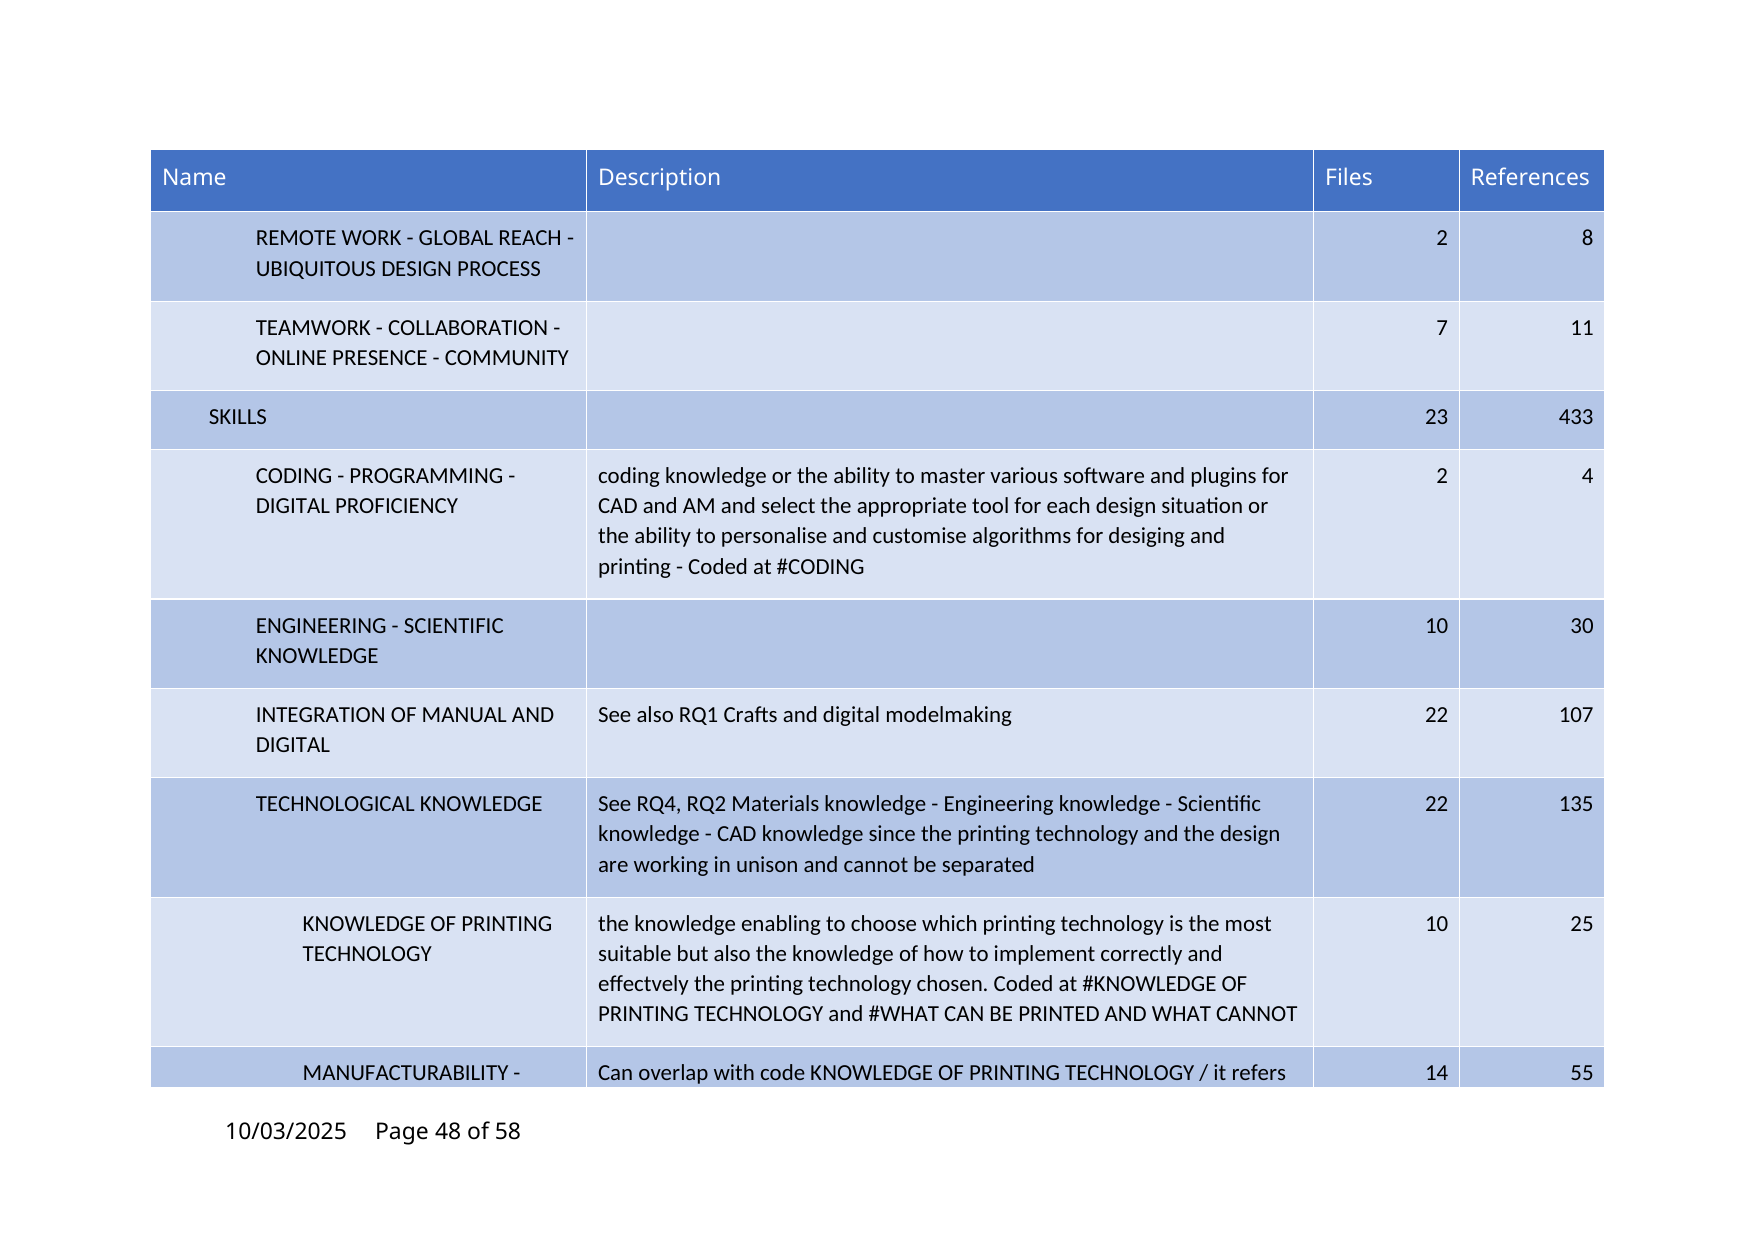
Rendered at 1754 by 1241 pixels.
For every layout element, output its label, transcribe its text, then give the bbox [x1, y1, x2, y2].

table_cell 2 [1314, 450, 1459, 598]
table_cell ENGINEERING - SCIENTIFIC KNOWLEDGE [151, 600, 586, 688]
table_cell CODING - PROGRAMMING - DIGITAL PROFICIENCY [151, 450, 586, 598]
table_cell 22 [1314, 778, 1459, 897]
table_cell TEAMWORK - COLLABORATION - ONLINE PRESENCE - COMMUNITY [151, 302, 586, 390]
table_cell 14 [1314, 1047, 1459, 1087]
table_header References [1460, 150, 1604, 211]
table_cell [587, 1047, 1313, 1087]
table_cell REMOTE WORK - GLOBAL REACH - UBIQUITOUS DESIGN PROCESS [151, 212, 586, 301]
table_cell 10 [1314, 600, 1459, 688]
table_cell 11 [1460, 302, 1604, 390]
table_cell [587, 600, 1313, 688]
table_cell TECHNOLOGICAL KNOWLEDGE [151, 778, 586, 897]
table_cell 107 [1460, 689, 1604, 777]
table_cell 135 [1460, 778, 1604, 897]
table_cell 2 [1314, 212, 1459, 301]
table_cell 22 [1314, 689, 1459, 777]
table_cell INTEGRATION OF MANUAL AND DIGITAL [151, 689, 586, 777]
table_cell 433 [1460, 391, 1604, 449]
table_cell coding knowledge or the ability to master various software and plugins for CAD and AM and select the appropriate tool for each design situation or the ability to personalise and customise algorithms for desiging and printing - Coded at #CODING [587, 450, 1313, 598]
table_cell 25 [1460, 898, 1604, 1046]
table_cell [587, 212, 1313, 301]
table_cell KNOWLEDGE OF PRINTING TECHNOLOGY [151, 898, 586, 1046]
table_cell 30 [1460, 600, 1604, 688]
table_cell the knowledge enabling to choose which printing technology is the most suitable but also the knowledge of how to implement correctly and effectvely the printing technology chosen. Coded at #KNOWLEDGE OF PRINTING TECHNOLOGY and #WHAT CAN BE PRINTED AND WHAT CANNOT [587, 898, 1313, 1046]
table_cell 55 [1460, 1047, 1604, 1087]
table_cell [587, 302, 1313, 390]
table_header Files [1314, 150, 1459, 211]
table_cell 10 [1314, 898, 1459, 1046]
table_cell 23 [1314, 391, 1459, 449]
table_cell MANUFACTURABILITY - KNOWLEDGE OF [151, 1047, 586, 1087]
table_cell 8 [1460, 212, 1604, 301]
table_cell SKILLS [151, 391, 586, 449]
table_cell 4 [1460, 450, 1604, 598]
table_cell See also RQ1 Crafts and digital modelmaking [587, 689, 1313, 777]
table_cell [587, 391, 1313, 449]
table_header Name [151, 150, 586, 211]
table_cell See RQ4, RQ2 Materials knowledge - Engineering knowledge - Scientific knowledge - CAD knowledge since the printing technology and the design are working in unison and cannot be separated [587, 778, 1313, 897]
table_cell 7 [1314, 302, 1459, 390]
table_header Description [587, 150, 1313, 211]
